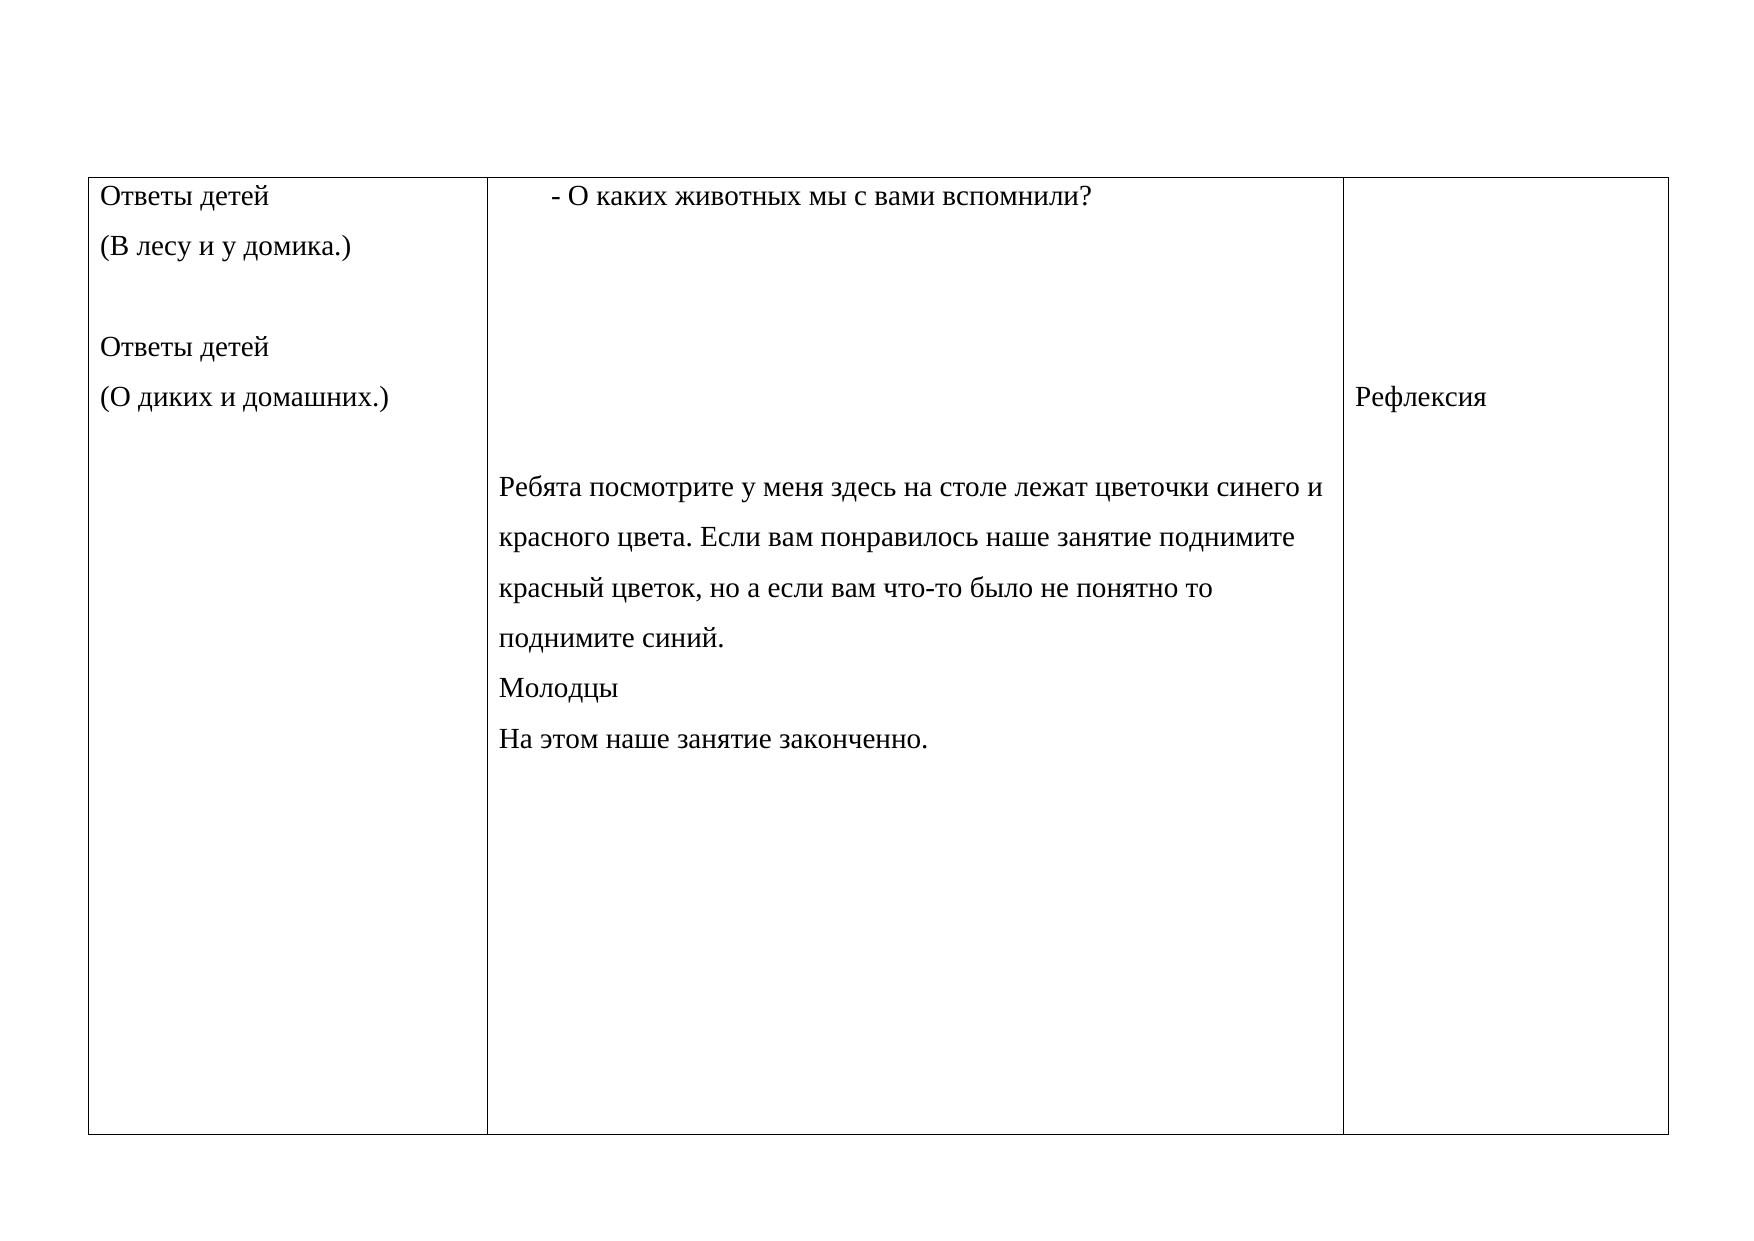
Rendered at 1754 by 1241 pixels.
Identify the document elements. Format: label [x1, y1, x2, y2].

table_cell [89, 178, 487, 1134]
table_cell [1344, 178, 1668, 1134]
table_cell [488, 178, 1343, 1134]
